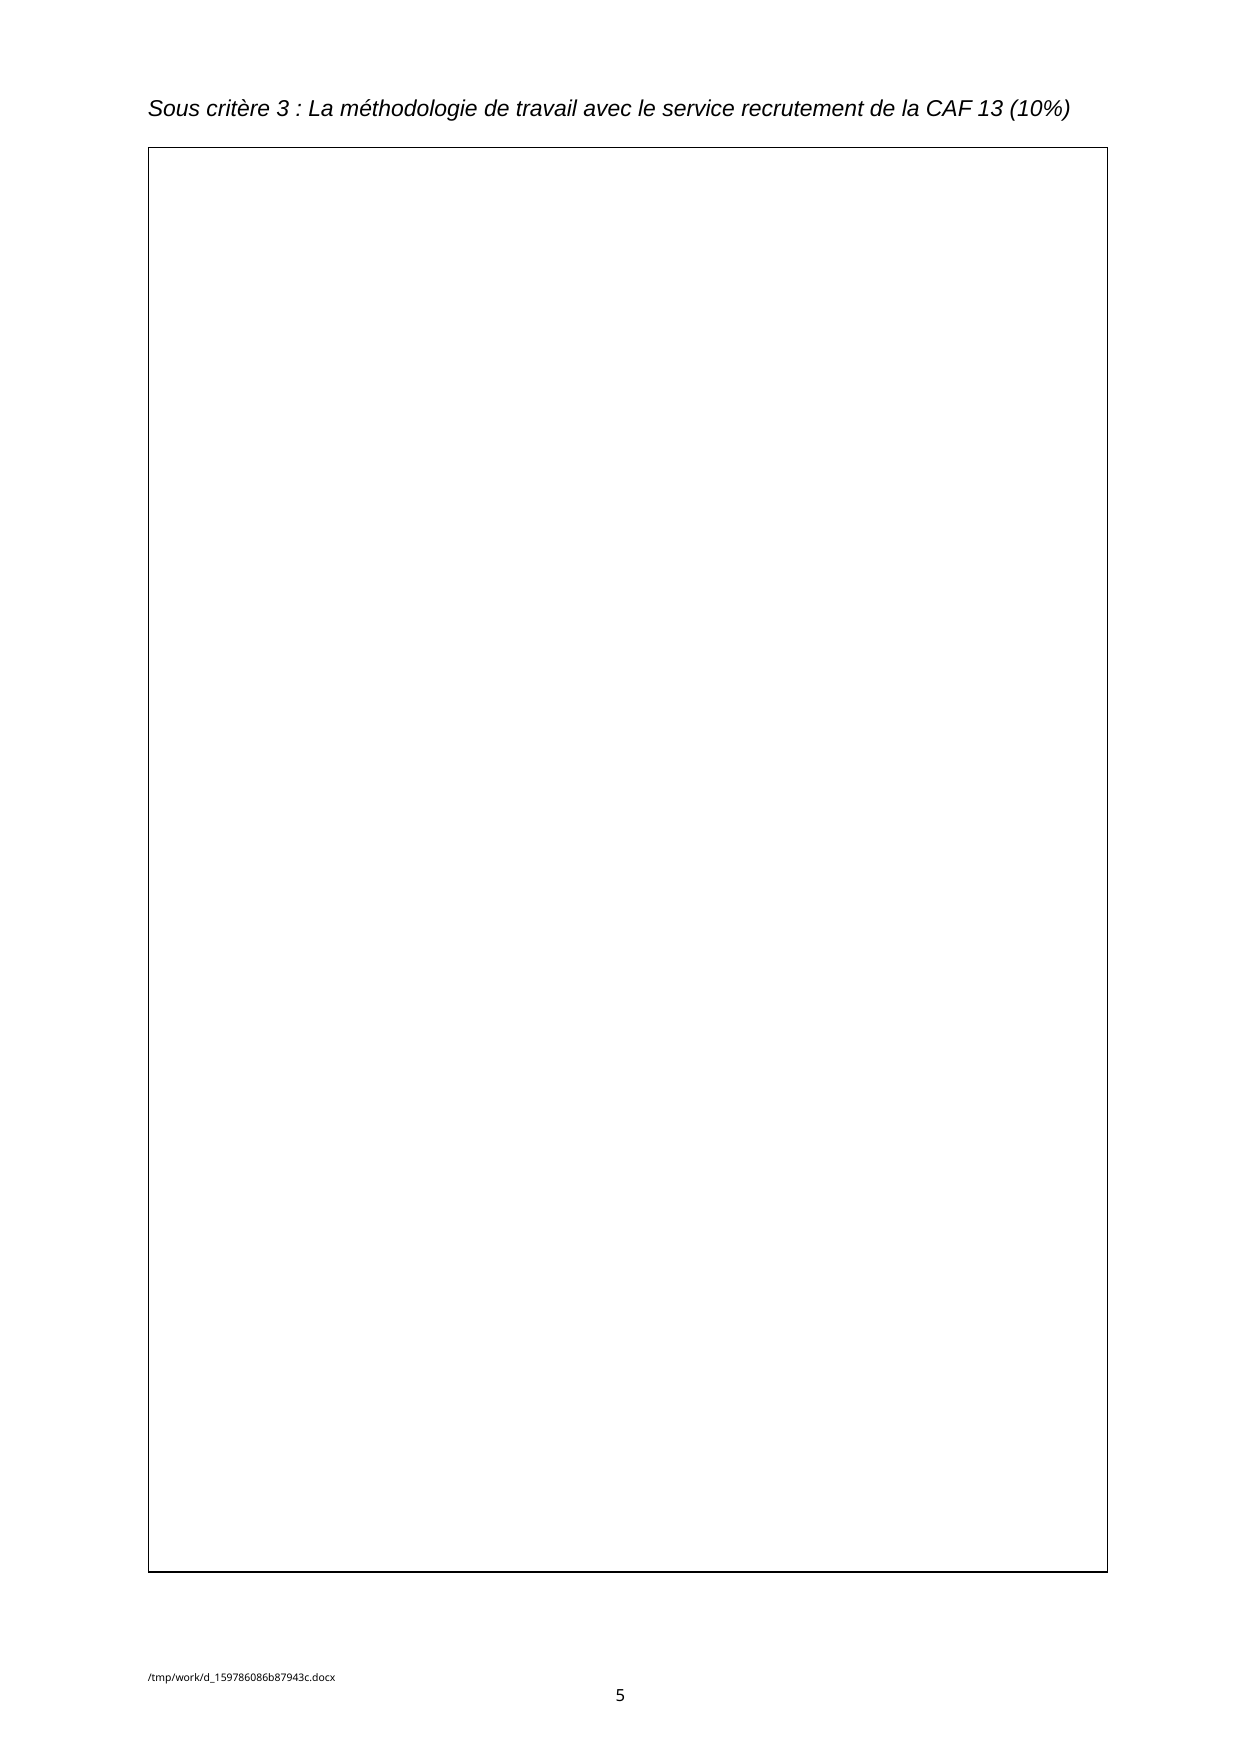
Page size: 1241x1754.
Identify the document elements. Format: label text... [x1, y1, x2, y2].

table_header [149, 148, 1107, 1571]
text Sous critère 3 : La méthodologie de travail avec le service recrutement de la CAF 13 (10%) [148, 94, 1092, 121]
